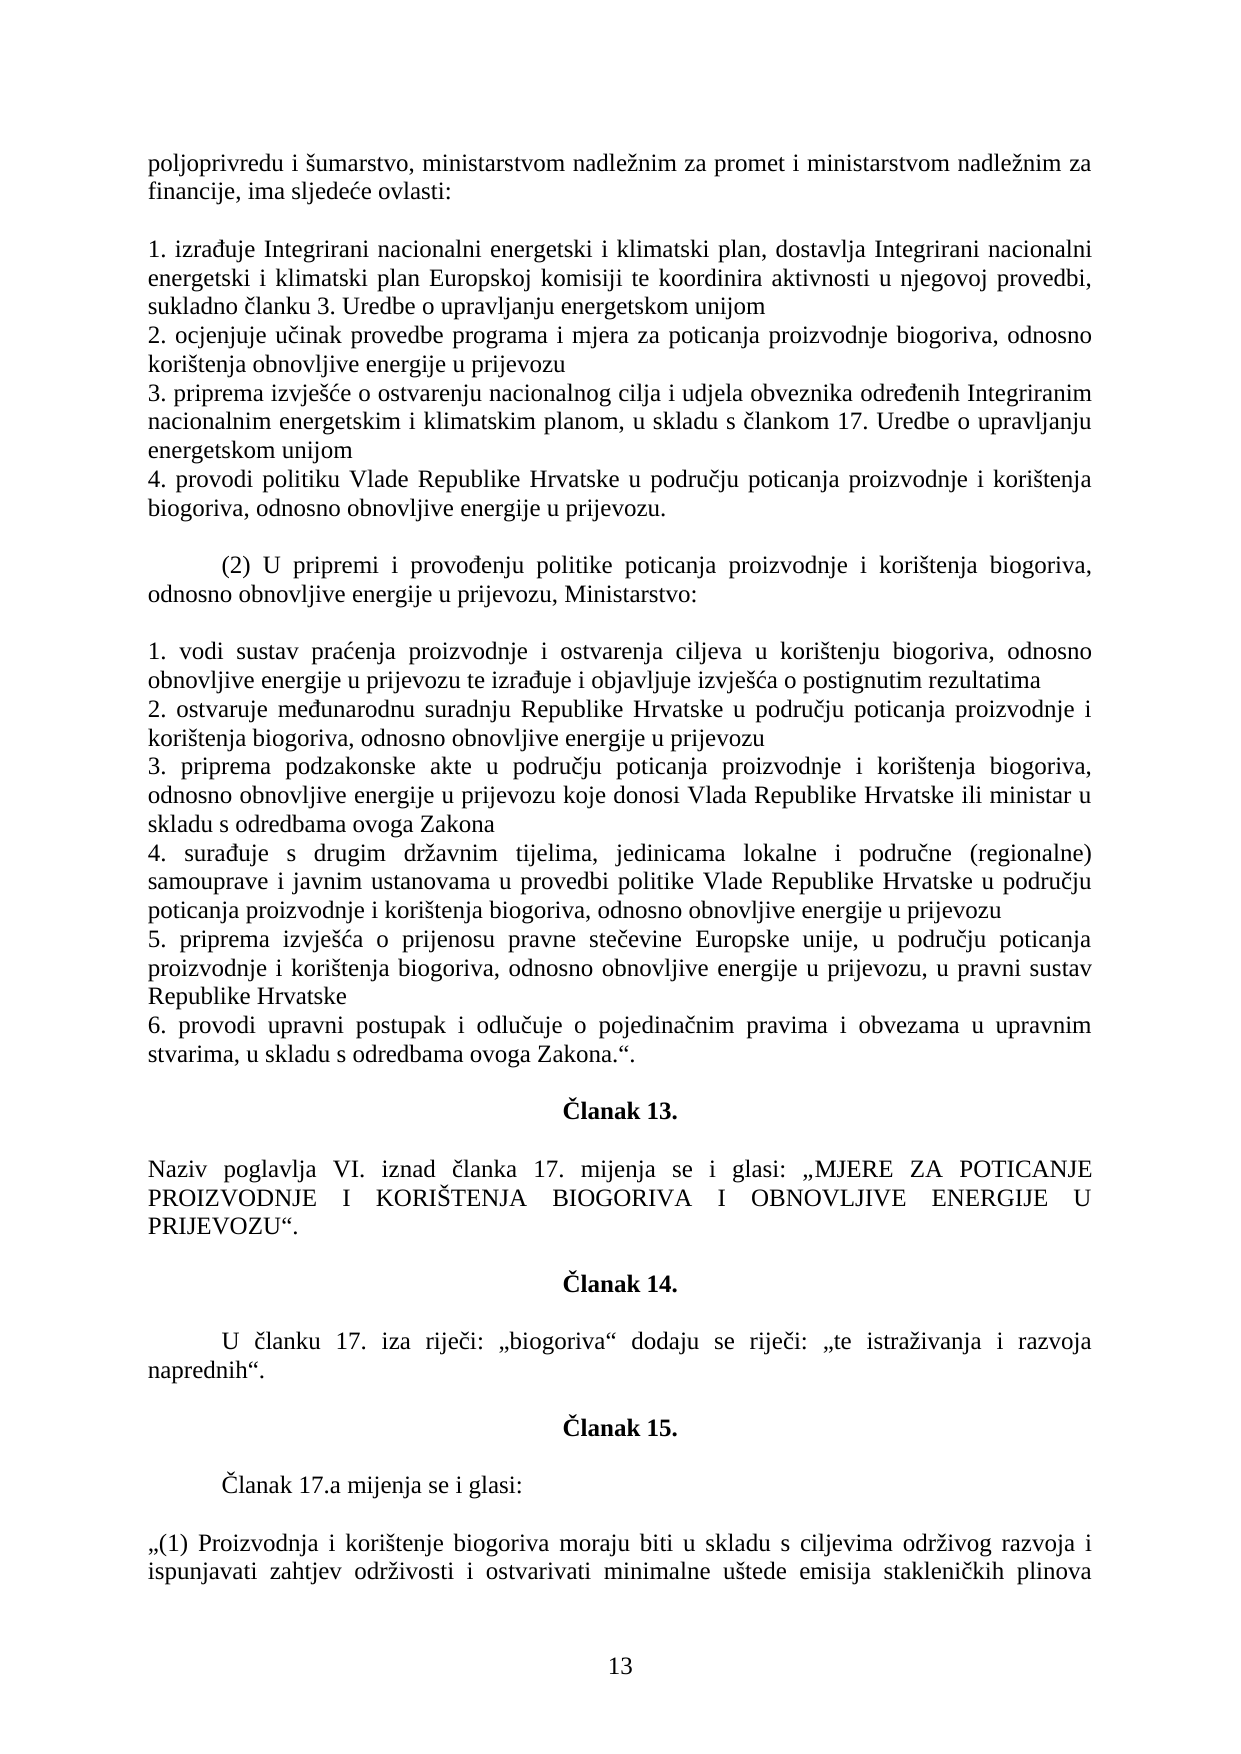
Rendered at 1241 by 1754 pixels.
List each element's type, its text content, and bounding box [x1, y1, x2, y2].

text 4. surađuje s drugim državnim tijelima, jedinicama lokalne i područne (regionalne) samouprave i javnim ustanovama u provedbi politike Vlade Republike Hrvatske u području poticanja proizvodnje i korištenja biogoriva, odnosno obnovljive energije u prijevozu [148, 838, 1093, 924]
text 3. priprema podzakonske akte u području poticanja proizvodnje i korištenja biogoriva, odnosno obnovljive energije u prijevozu koje donosi Vlada Republike Hrvatske ili ministar u skladu s odredbama ovoga Zakona [148, 751, 1093, 838]
text Naziv poglavlja VI. iznad članka 17. mijenja se i glasi: „MJERE ZA POTICANJE PROIZVODNJE I KORIŠTENJA BIOGORIVA I OBNOVLJIVE ENERGIJE U PRIJEVOZU“. [148, 1154, 1093, 1240]
text 4. provodi politiku Vlade Republike Hrvatske u području poticanja proizvodnje i korištenja biogoriva, odnosno obnovljive energije u prijevozu. [148, 464, 1093, 521]
text 2. ostvaruje međunarodnu suradnju Republike Hrvatske u području poticanja proizvodnje i korištenja biogoriva, odnosno obnovljive energije u prijevozu [148, 694, 1093, 751]
text (2) U pripremi i provođenju politike poticanja proizvodnje i korištenja biogoriva, odnosno obnovljive energije u prijevozu, Ministarstvo: [148, 550, 1093, 608]
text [148, 148, 1093, 205]
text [148, 1528, 1093, 1585]
text 3. priprema izvješće o ostvarenju nacionalnog cilja i udjela obveznika određenih Integriranim nacionalnim energetskim i klimatskim planom, u skladu s člankom 17. Uredbe o upravljanju energetskom unijom [148, 378, 1093, 464]
text Članak 15. [148, 1413, 1093, 1441]
text 1. izrađuje Integrirani nacionalni energetski i klimatski plan, dostavlja Integrirani nacionalni energetski i klimatski plan Europskoj komisiji te koordinira aktivnosti u njegovoj provedbi, sukladno članku 3. Uredbe o upravljanju energetskom unijom [148, 234, 1093, 320]
text U članku 17. iza riječi: „biogoriva“ dodaju se riječi: „te istraživanja i razvoja naprednih“. [148, 1326, 1093, 1384]
text 6. provodi upravni postupak i odlučuje o pojedinačnim pravima i obvezama u upravnim stvarima, u skladu s odredbama ovoga Zakona.“. [148, 1010, 1093, 1068]
text Članak 13. [148, 1096, 1093, 1125]
text 5. priprema izvješća o prijenosu pravne stečevine Europske unije, u području poticanja proizvodnje i korištenja biogoriva, odnosno obnovljive energije u prijevozu, u pravni sustav Republike Hrvatske [148, 924, 1093, 1010]
text 1. vodi sustav praćenja proizvodnje i ostvarenja ciljeva u korištenju biogoriva, odnosno obnovljive energije u prijevozu te izrađuje i objavljuje izvješća o postignutim rezultatima [148, 636, 1093, 694]
text Članak 17.a mijenja se i glasi: [148, 1470, 1093, 1499]
text Članak 14. [148, 1269, 1093, 1298]
text 2. ocjenjuje učinak provedbe programa i mjera za poticanja proizvodnje biogoriva, odnosno korištenja obnovljive energije u prijevozu [148, 320, 1093, 378]
